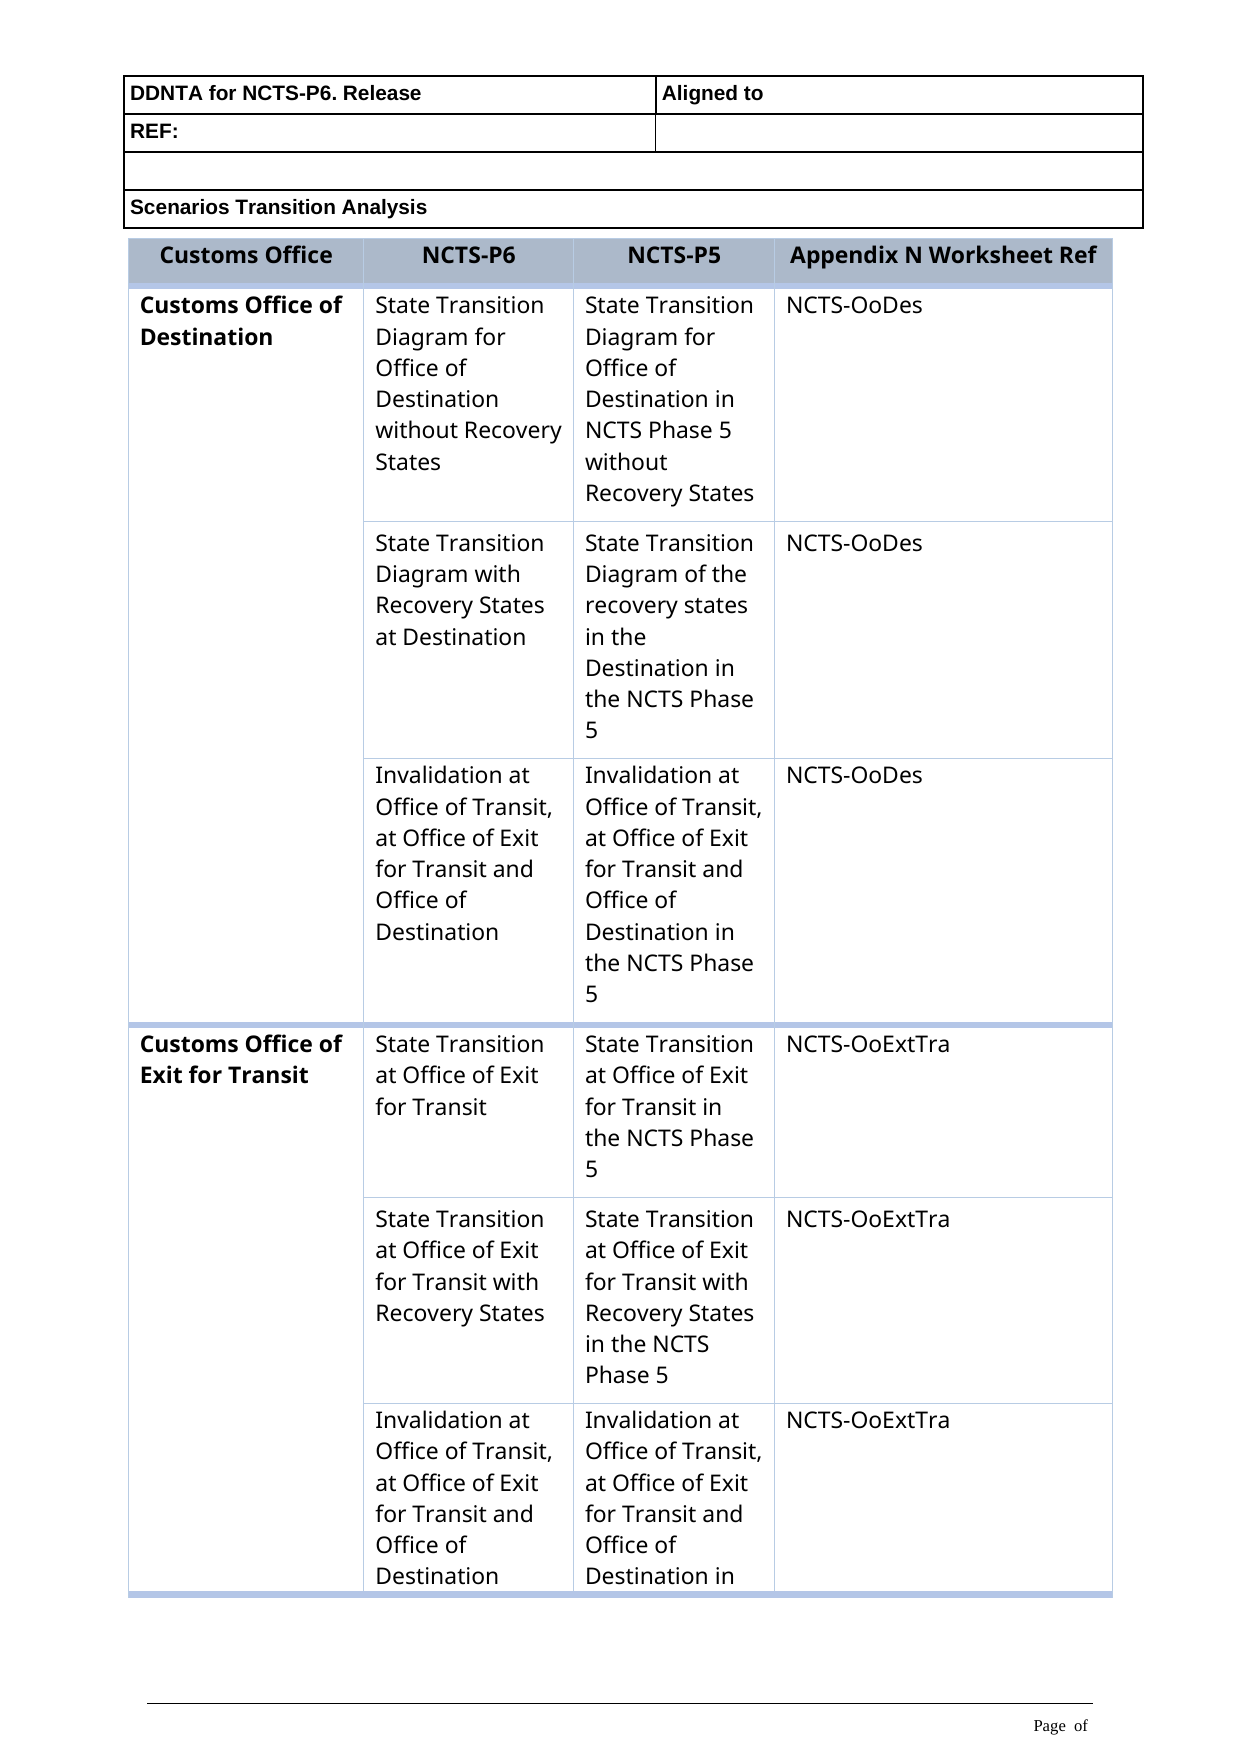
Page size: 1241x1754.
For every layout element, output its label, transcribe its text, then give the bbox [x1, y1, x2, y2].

table_cell State Transition at Office of Exit for Transit with Recovery States [364, 1198, 573, 1403]
table_cell State Transition at Office of Exit for Transit with Recovery States in the NCTS Phase 5 [574, 1198, 774, 1403]
table_header Customs Office [129, 239, 363, 283]
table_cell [574, 1404, 774, 1591]
table_cell State Transition Diagram of the recovery states in the Destination in the NCTS Phase 5 [574, 522, 774, 758]
table_cell NCTS-OoExtTra [775, 1404, 1112, 1591]
table_cell NCTS-OoDes [775, 289, 1112, 521]
table_cell State Transition at Office of Exit for Transit [364, 1028, 573, 1197]
table_cell Invalidation at Office of Transit, at Office of Exit for Transit and Office of Destination in the NCTS Phase 5 [574, 759, 774, 1022]
table_cell Customs Office of Exit for Transit [129, 1028, 363, 1591]
table_cell State Transition at Office of Exit for Transit in the NCTS Phase 5 [574, 1028, 774, 1197]
table_cell Invalidation at Office of Transit, at Office of Exit for Transit and Office of Destination [364, 759, 573, 1022]
table_cell State Transition Diagram for Office of Destination without Recovery States [364, 289, 573, 521]
table_cell NCTS-OoDes [775, 759, 1112, 1022]
table_header NCTS-P6 [364, 239, 573, 283]
table_header Appendix N Worksheet Ref [775, 239, 1112, 283]
table_cell Customs Office of Destination [129, 289, 363, 1022]
table_cell NCTS-OoExtTra [775, 1028, 1112, 1197]
table_cell NCTS-OoDes [775, 522, 1112, 758]
table_header NCTS-P5 [574, 239, 774, 283]
table_cell NCTS-OoExtTra [775, 1198, 1112, 1403]
table_cell State Transition Diagram for Office of Destination in NCTS Phase 5 without Recovery States [574, 289, 774, 521]
table_cell State Transition Diagram with Recovery States at Destination [364, 522, 573, 758]
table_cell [364, 1404, 573, 1591]
